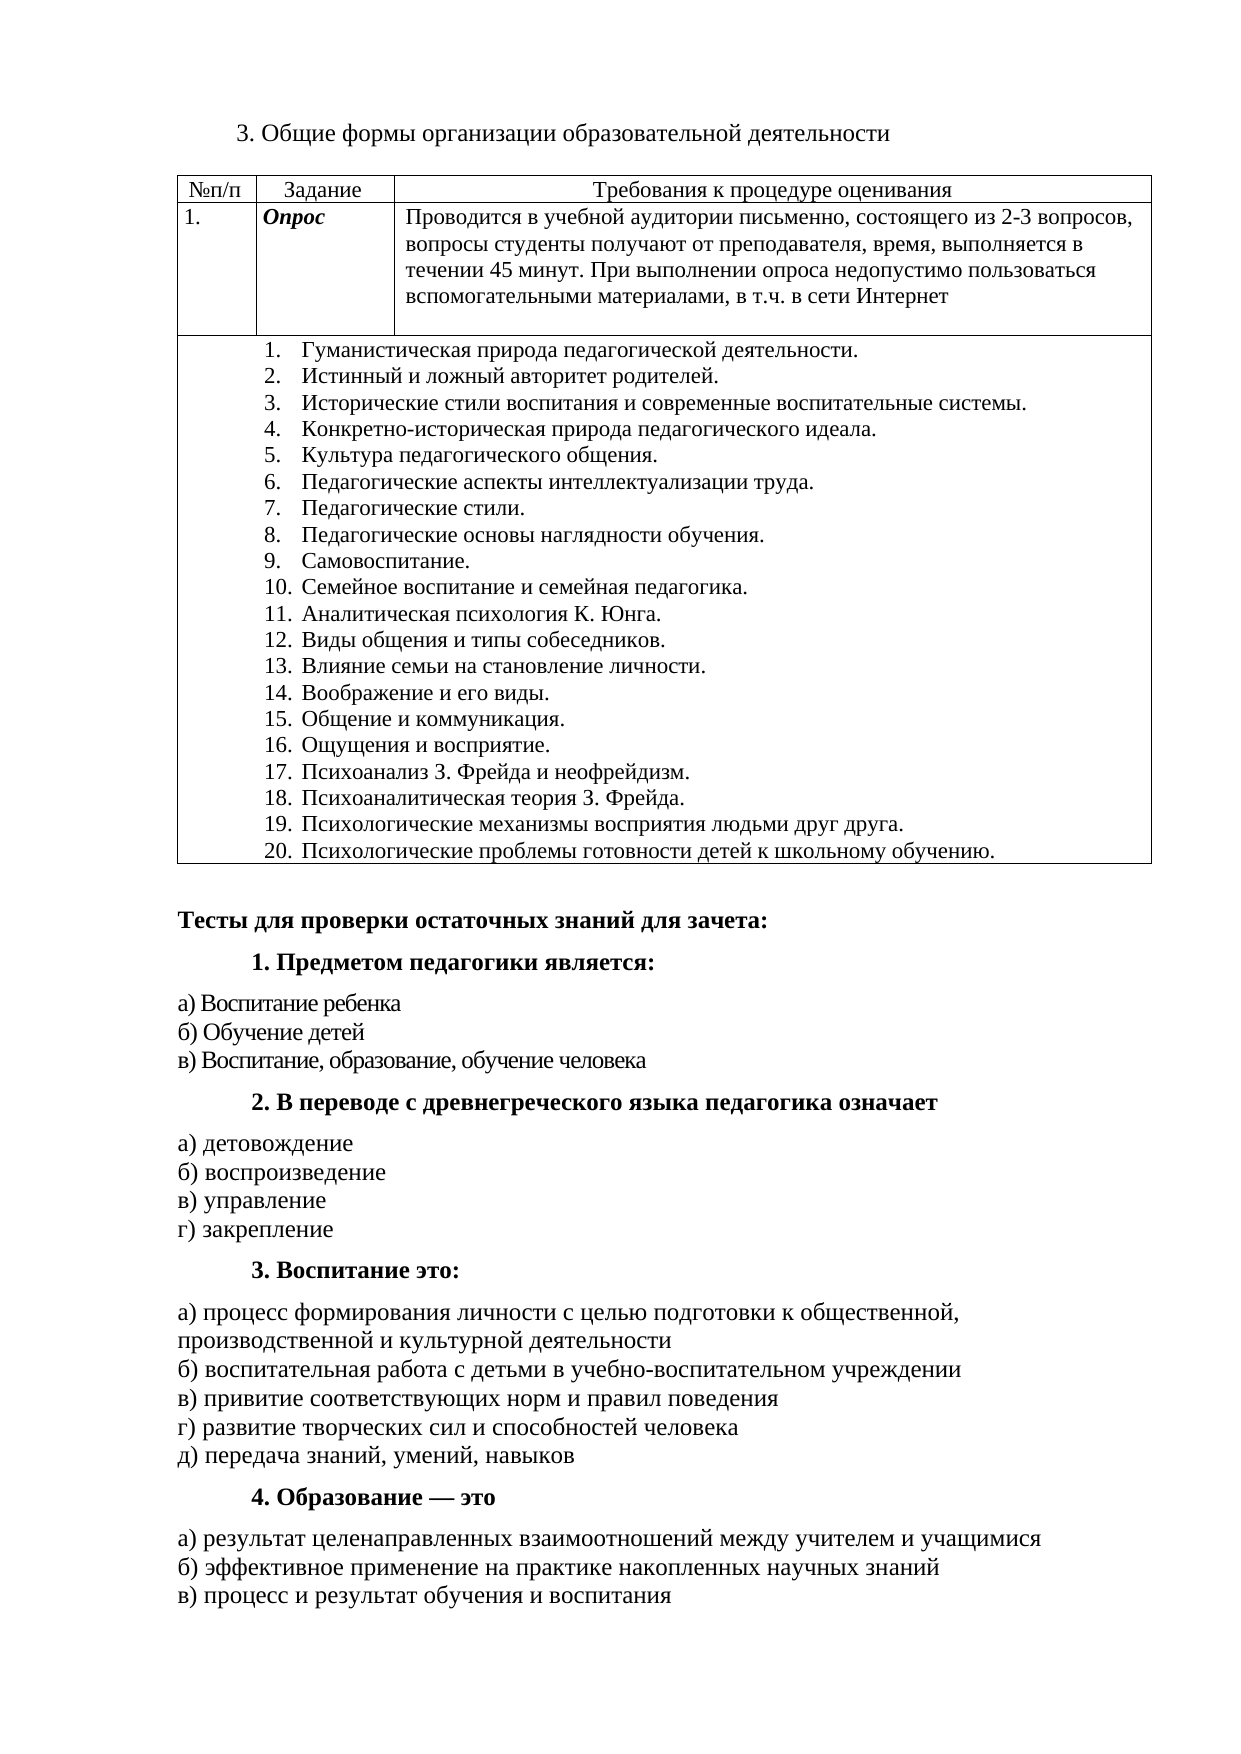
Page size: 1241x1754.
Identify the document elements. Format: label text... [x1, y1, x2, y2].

text в) управление [177, 1186, 1152, 1214]
text Тесты для проверки остаточных знаний для зачета: [177, 906, 1152, 934]
text б) воспроизведение [177, 1157, 1152, 1186]
table_header Требования к процедуре оценивания [395, 176, 1151, 202]
text б) эффективное применение на практике накопленных научных знаний [177, 1552, 1152, 1581]
text 1. Предметом педагогики является: [177, 947, 1152, 976]
table_header №п/п [178, 176, 256, 202]
table_cell Проводится в учебной аудитории письменно, состоящего из 2-3 вопросов, вопросы студенты получают от преподавателя, время, выполняется в течении 45 минут. При выполнении опроса недопустимо пользоваться вспомогательными материалами, в т.ч. в сети Интернет [395, 203, 1151, 335]
text б) воспитательная работа с детьми в учебно-воспитательном учреждении [177, 1354, 1152, 1383]
text 3. Общие формы организации образовательной деятельности [177, 118, 1152, 147]
text 4. Образование — это [177, 1482, 1152, 1511]
text а) Воспитание ребенка б) Обучение детей [177, 988, 1152, 1046]
text 2. В переводе с древнегреческого языка педагогика означает [177, 1087, 1152, 1116]
text а) детовождение [177, 1128, 1152, 1157]
text а) процесс формирования личности с целью подготовки к общественной, производственной и культурной деятельности [177, 1297, 1152, 1354]
table_header Задание [257, 176, 394, 202]
text д) передача знаний, умений, навыков [177, 1441, 1152, 1469]
text в) Воспитание, образование, обучение человека [177, 1046, 1152, 1074]
text 3. Воспитание это: [177, 1256, 1152, 1284]
table_cell Гуманистическая природа педагогической деятельности. Истинный и ложный авторитет родителей. Исторические стили воспитания и современные воспитательные системы. Конкретно-историческая природа педагогического идеала. Культура педагогического общения. Педагогические аспекты интеллектуализации труда. Педагогические стили. Педагогические основы наглядности обучения. Самовоспитание. Семейное воспитание и семейная педагогика. Аналитическая психология К. Юнга. Виды общения и типы собеседников. Влияние семьи на становление личности. Воображение и его виды. Общение и коммуникация. Ощущения и восприятие. Психоанализ З. Фрейда и неофрейдизм. Психоаналитическая теория З. Фрейда. Психологические механизмы восприятия людьми друг друга. Психологические проблемы готовности детей к школьному обучению. [178, 336, 1151, 863]
table_cell Опрос [257, 203, 394, 335]
table_cell 1. [178, 203, 256, 335]
text в) процесс и результат обучения и воспитания [177, 1581, 1152, 1609]
text в) привитие соответствующих норм и правил поведения [177, 1383, 1152, 1412]
text г) развитие творческих сил и способностей человека [177, 1412, 1152, 1441]
text г) закрепление [177, 1214, 1152, 1243]
text а) результат целенаправленных взаимоотношений между учителем и учащимися [177, 1523, 1152, 1552]
